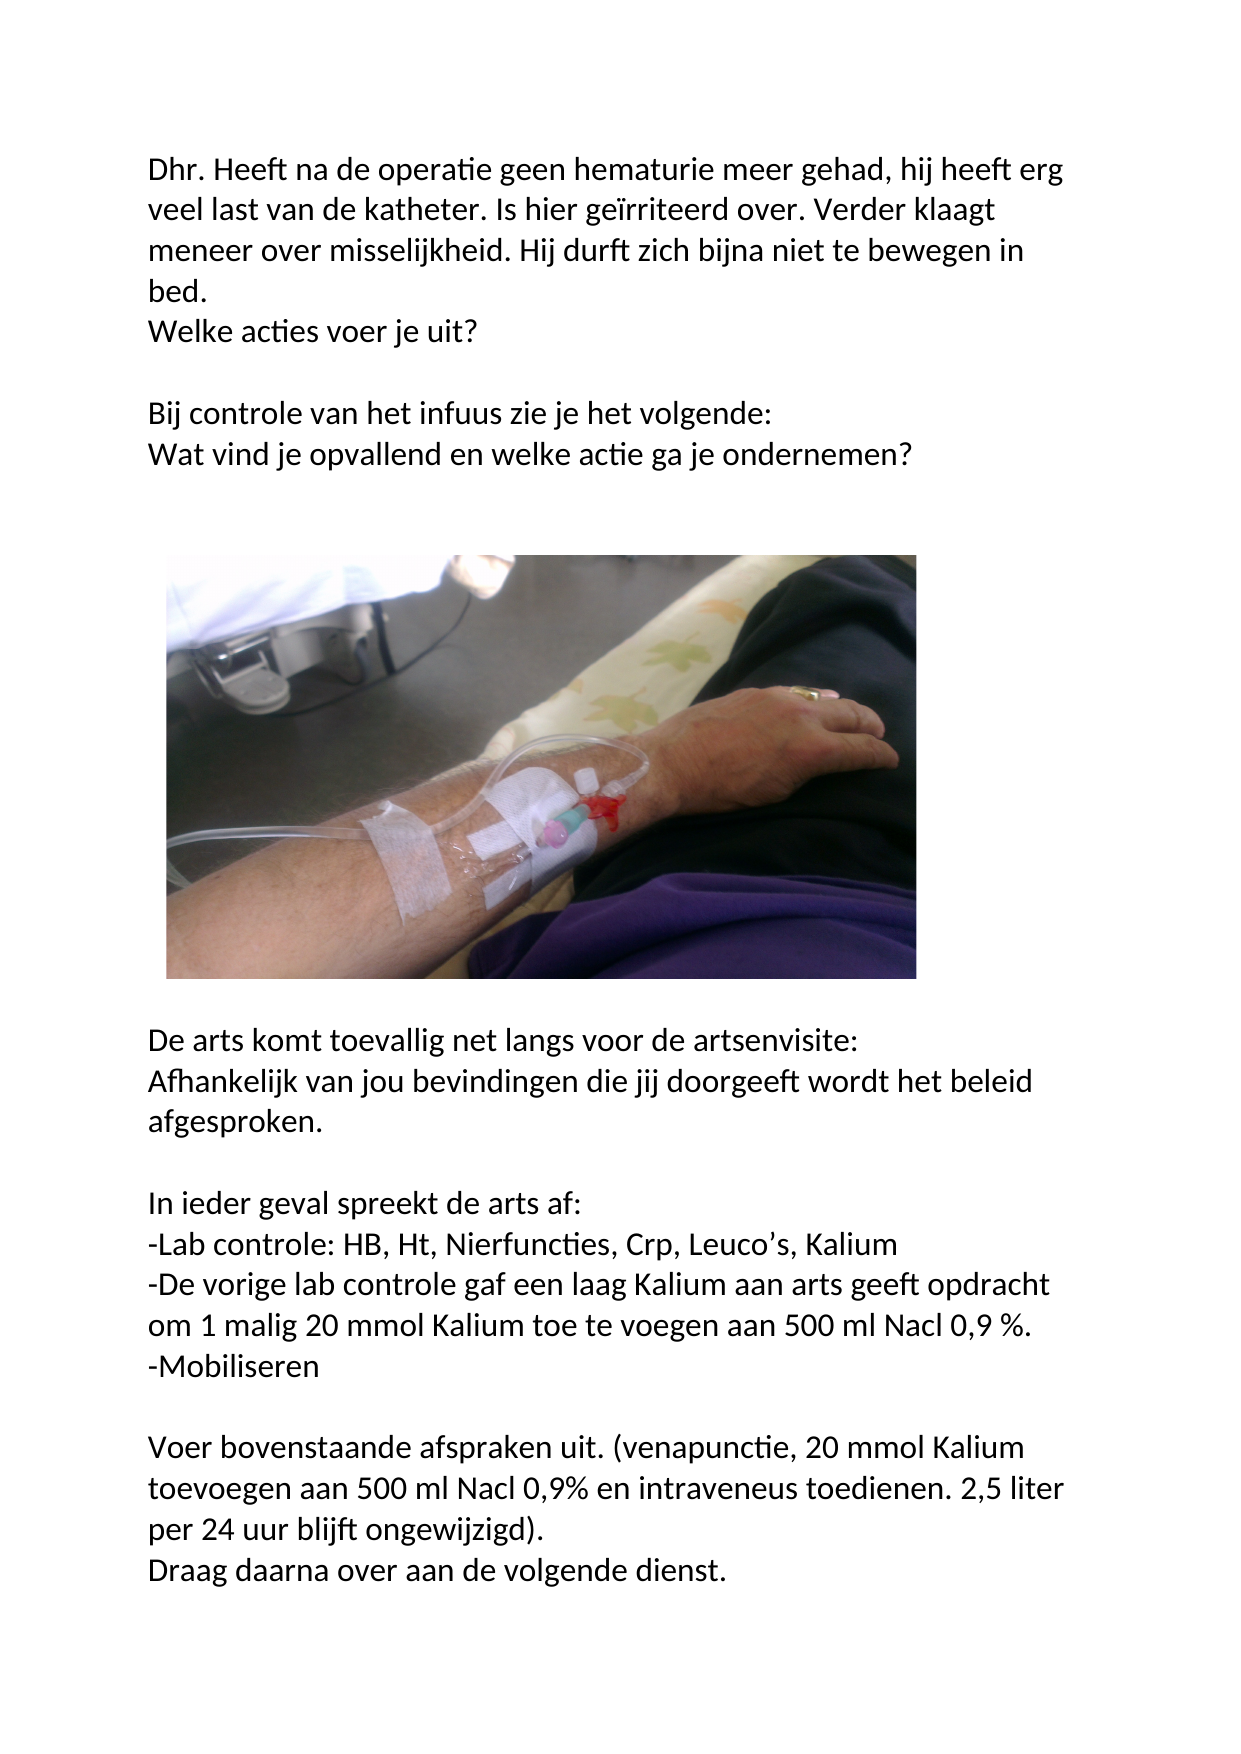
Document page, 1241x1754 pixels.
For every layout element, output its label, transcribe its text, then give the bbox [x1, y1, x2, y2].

text -Mobiliseren [148, 1345, 1093, 1386]
text De arts komt toevallig net langs voor de artsenvisite: [148, 1019, 1093, 1060]
text Dhr. Heeft na de operatie geen hematurie meer gehad, hij heeft erg veel last van de katheter. Is hier geïrriteerd over. Verder klaagt meneer over misselijkheid. Hij durft zich bijna niet te bewegen in bed. [148, 148, 1093, 311]
text Bij controle van het infuus zie je het volgende: [148, 392, 1093, 433]
text -Lab controle: HB, Ht, Nierfuncties, Crp, Leuco’s, Kalium [148, 1223, 1093, 1263]
text Voer bovenstaande afspraken uit. (venapunctie, 20 mmol Kalium toevoegen aan 500 ml Nacl 0,9% en intraveneus toedienen. 2,5 liter per 24 uur blijft ongewijzigd). [148, 1426, 1093, 1548]
text -De vorige lab controle gaf een laag Kalium aan arts geeft opdracht om 1 malig 20 mmol Kalium toe te voegen aan 500 ml Nacl 0,9 %. [148, 1263, 1093, 1345]
text Draag daarna over aan de volgende dienst. [148, 1548, 1093, 1589]
text In ieder geval spreekt de arts af: [148, 1182, 1093, 1223]
text Afhankelijk van jou bevindingen die jij doorgeeft wordt het beleid afgesproken. [148, 1060, 1093, 1141]
text Welke acties voer je uit? [148, 311, 1093, 351]
text Wat vind je opvallend en welke actie ga je ondernemen? [148, 433, 1093, 473]
